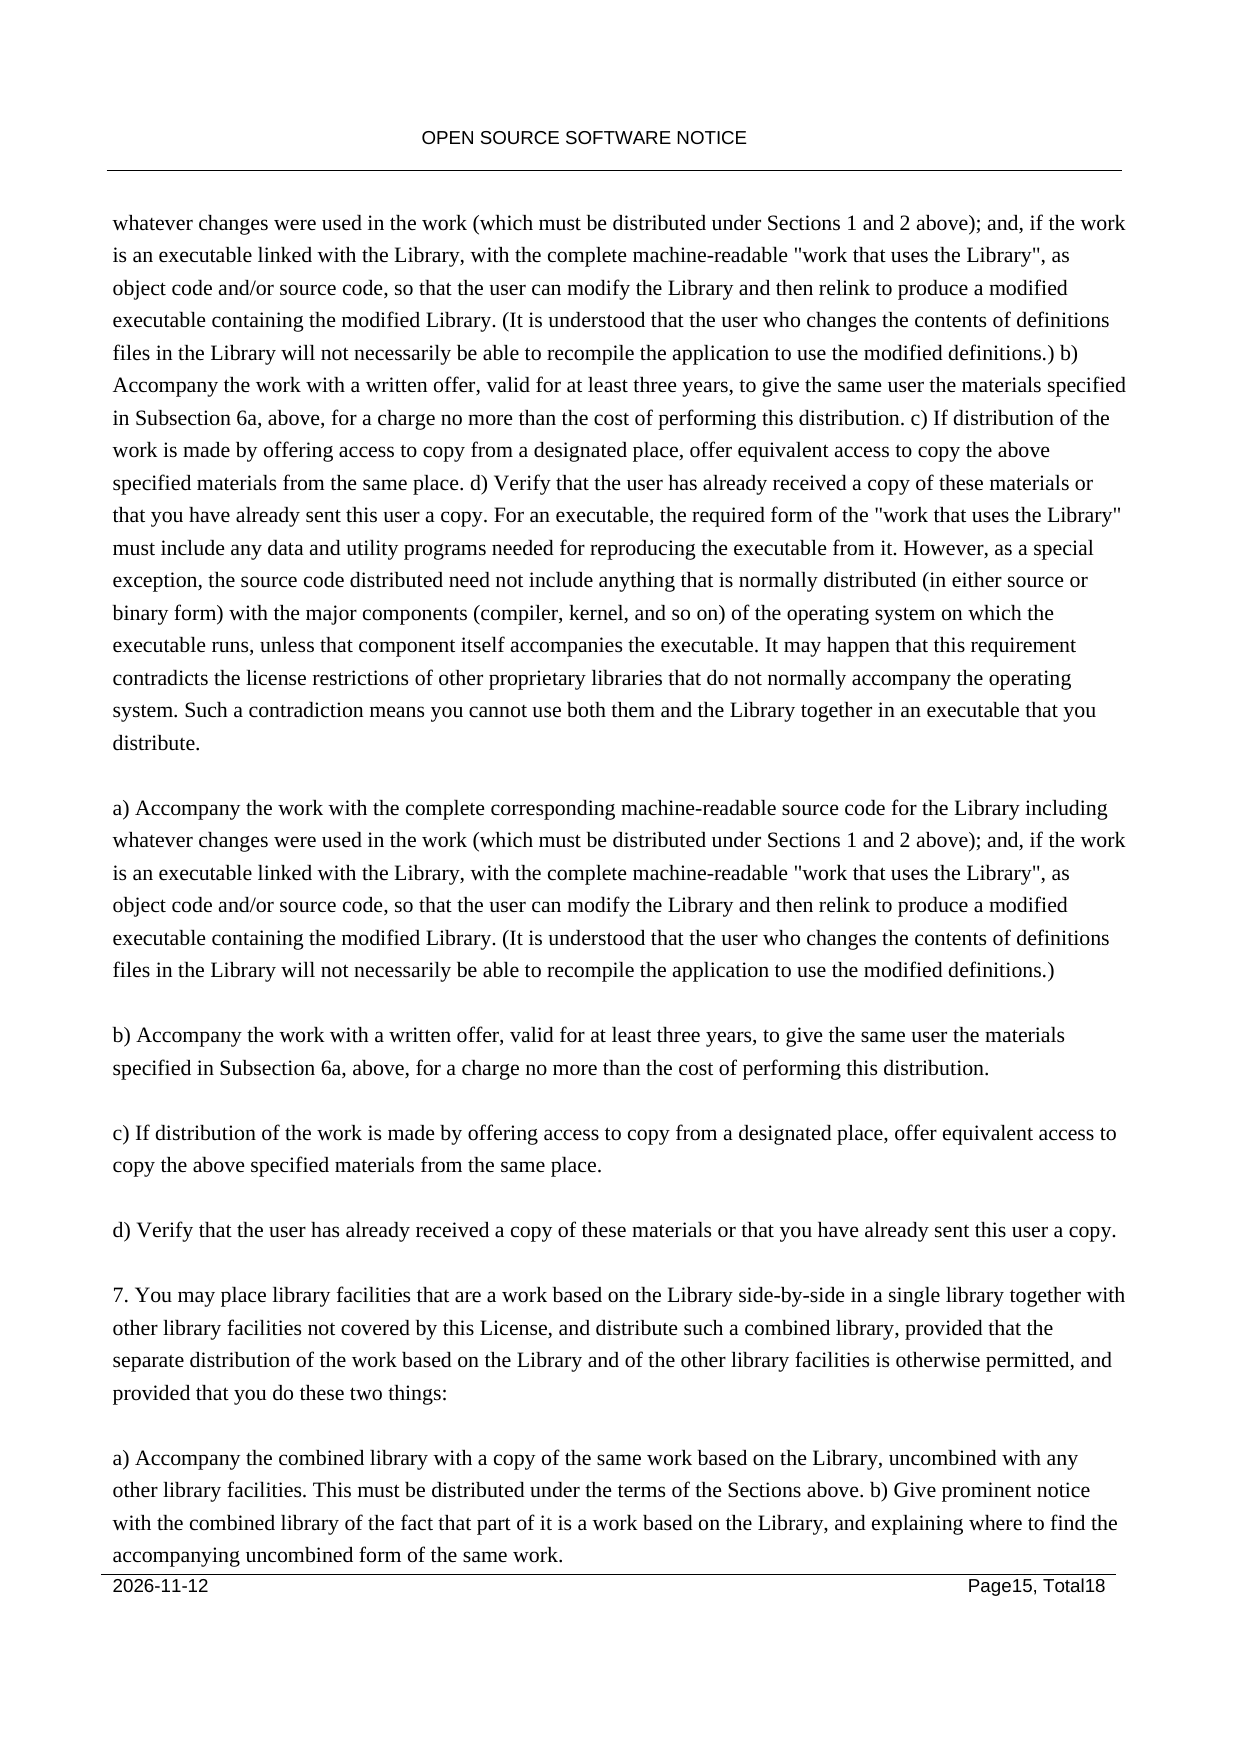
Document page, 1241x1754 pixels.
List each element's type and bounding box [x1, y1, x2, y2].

text [112, 206, 1128, 1571]
